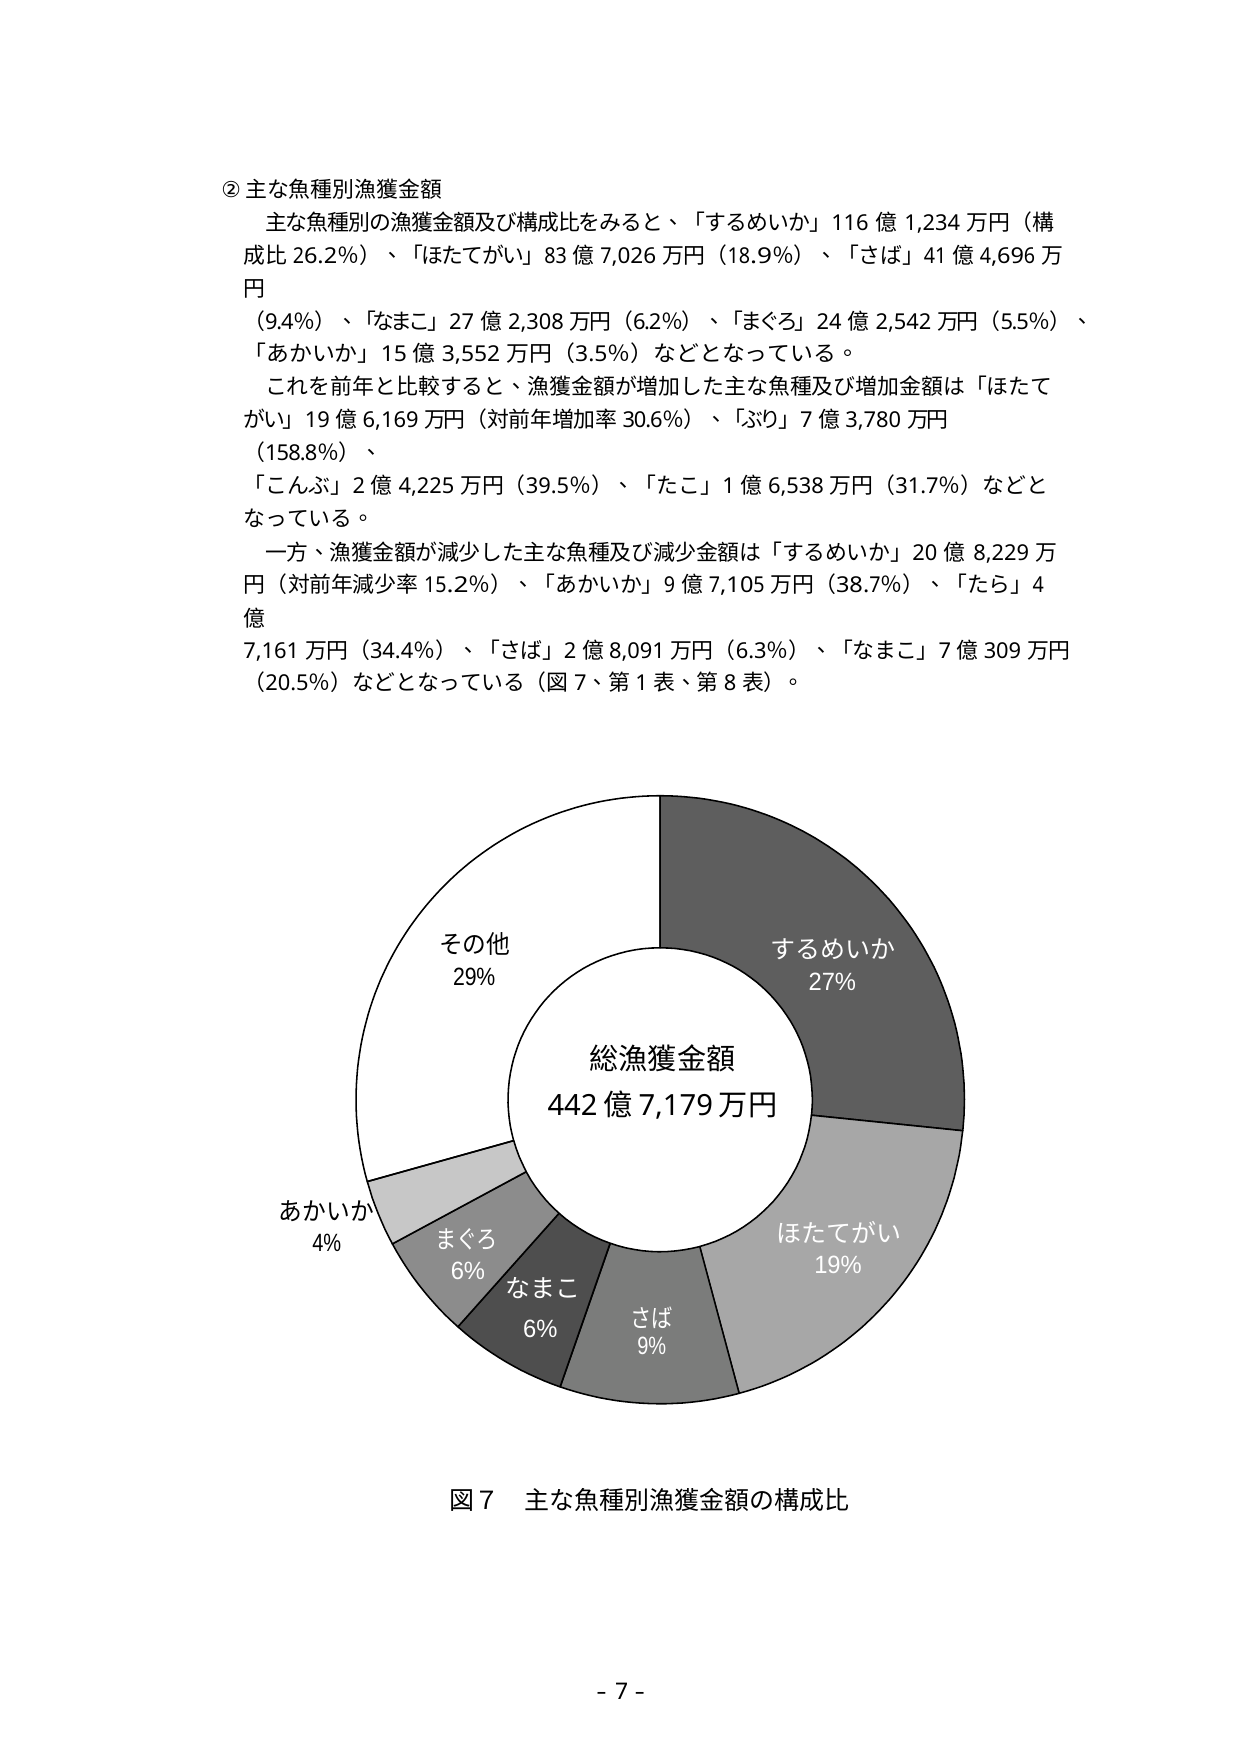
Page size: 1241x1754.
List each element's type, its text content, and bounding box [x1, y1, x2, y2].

text 「こんぶ」2 億 4,225 万円（39.5％）、「たこ」1 億 6,538 万円（31.7％）などとなっている。 [243, 470, 1069, 533]
text なまこ [505, 1275, 673, 1303]
text （9.4％）、「なまこ」27 億 2,308 万円（6.2％）、「まぐろ」24 億 2,542 万円（5.5％）、 [243, 306, 1096, 335]
text 7,161 万円（34.4％）、「さば」2 億 8,091 万円（6.3％）、「なまこ」7 億 309 万円 [243, 636, 1096, 664]
text （20.5％）などとなっている（図 7、第 1 表、第 8 表）。 [243, 667, 1096, 697]
subtitle その他 [167, 927, 510, 961]
text 27% [767, 967, 897, 996]
text 29% [167, 962, 495, 990]
text ほたてがい [774, 1216, 903, 1249]
text 6% さば [503, 1303, 673, 1334]
text 442億7,179万円 [241, 1084, 1083, 1124]
text 総漁獲金額 [241, 1038, 1083, 1078]
text 図７ 主な魚種別漁獲金額の構成比 [449, 1482, 1096, 1517]
text 6% [437, 1256, 499, 1285]
text するめいか [768, 932, 897, 966]
text 4% [167, 1228, 341, 1257]
text 主な魚種別の漁獲金額及び構成比をみると、「するめいか」116 億 1,234 万円（構成比 26.2％）、「ほたてがい」83 億 7,026 万円（18.9％）、「さば」41 億 4,696 万円 [243, 207, 1064, 303]
text ②主な魚種別漁獲金額 [221, 174, 1096, 204]
text 一方、漁獲金額が減少した主な魚種及び減少金額は「するめいか」20 億 8,229 万円（対前年減少率 15.2％）、「あかいか」9 億 7,105 万円（38.7％）、「たら」4 億 [243, 536, 1064, 632]
text 9% [503, 1334, 666, 1359]
text まぐろ [435, 1221, 499, 1255]
text 19% [772, 1251, 903, 1279]
text あかいか [278, 1193, 374, 1227]
text 「あかいか」15 億 3,552 万円（3.5％）などとなっている。 [243, 338, 1096, 368]
text これを前年と比較すると、漁獲金額が増加した主な魚種及び増加金額は「ほたてがい」19 億 6,169 万円（対前年増加率 30.6％）、「ぶり」7 億 3,780 万円（158.8％）、 [243, 371, 1064, 467]
